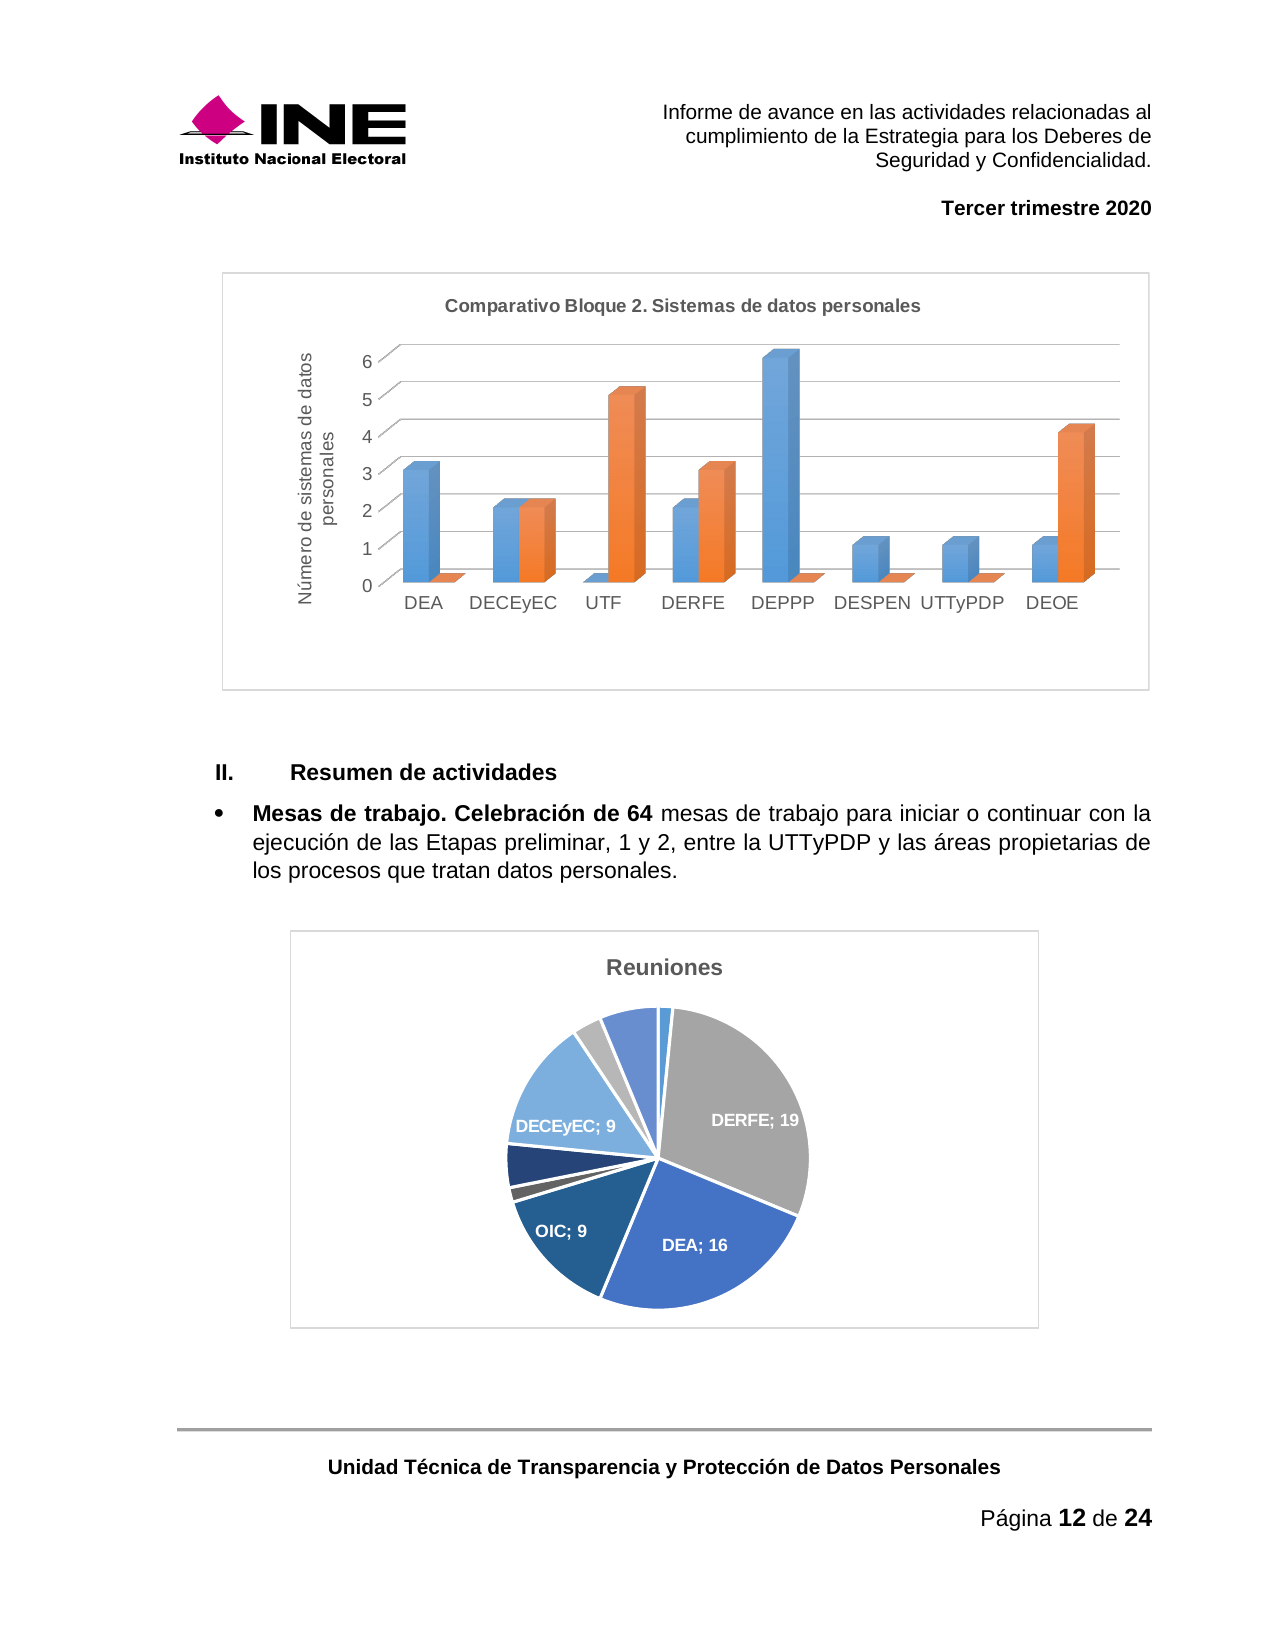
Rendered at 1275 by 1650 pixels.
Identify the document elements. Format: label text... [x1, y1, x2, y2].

subtitle Resumen de actividades [215, 759, 1152, 785]
list Mesas de trabajo. Celebración de 64 mesas de trabajo para iniciar o continuar con la ejecución de las Etapas preliminar, 1 y 2, entre la UTTyPDP y las áreas propietarias de los procesos que tratan datos personales. [215, 800, 1152, 883]
picture [177, 75, 408, 187]
